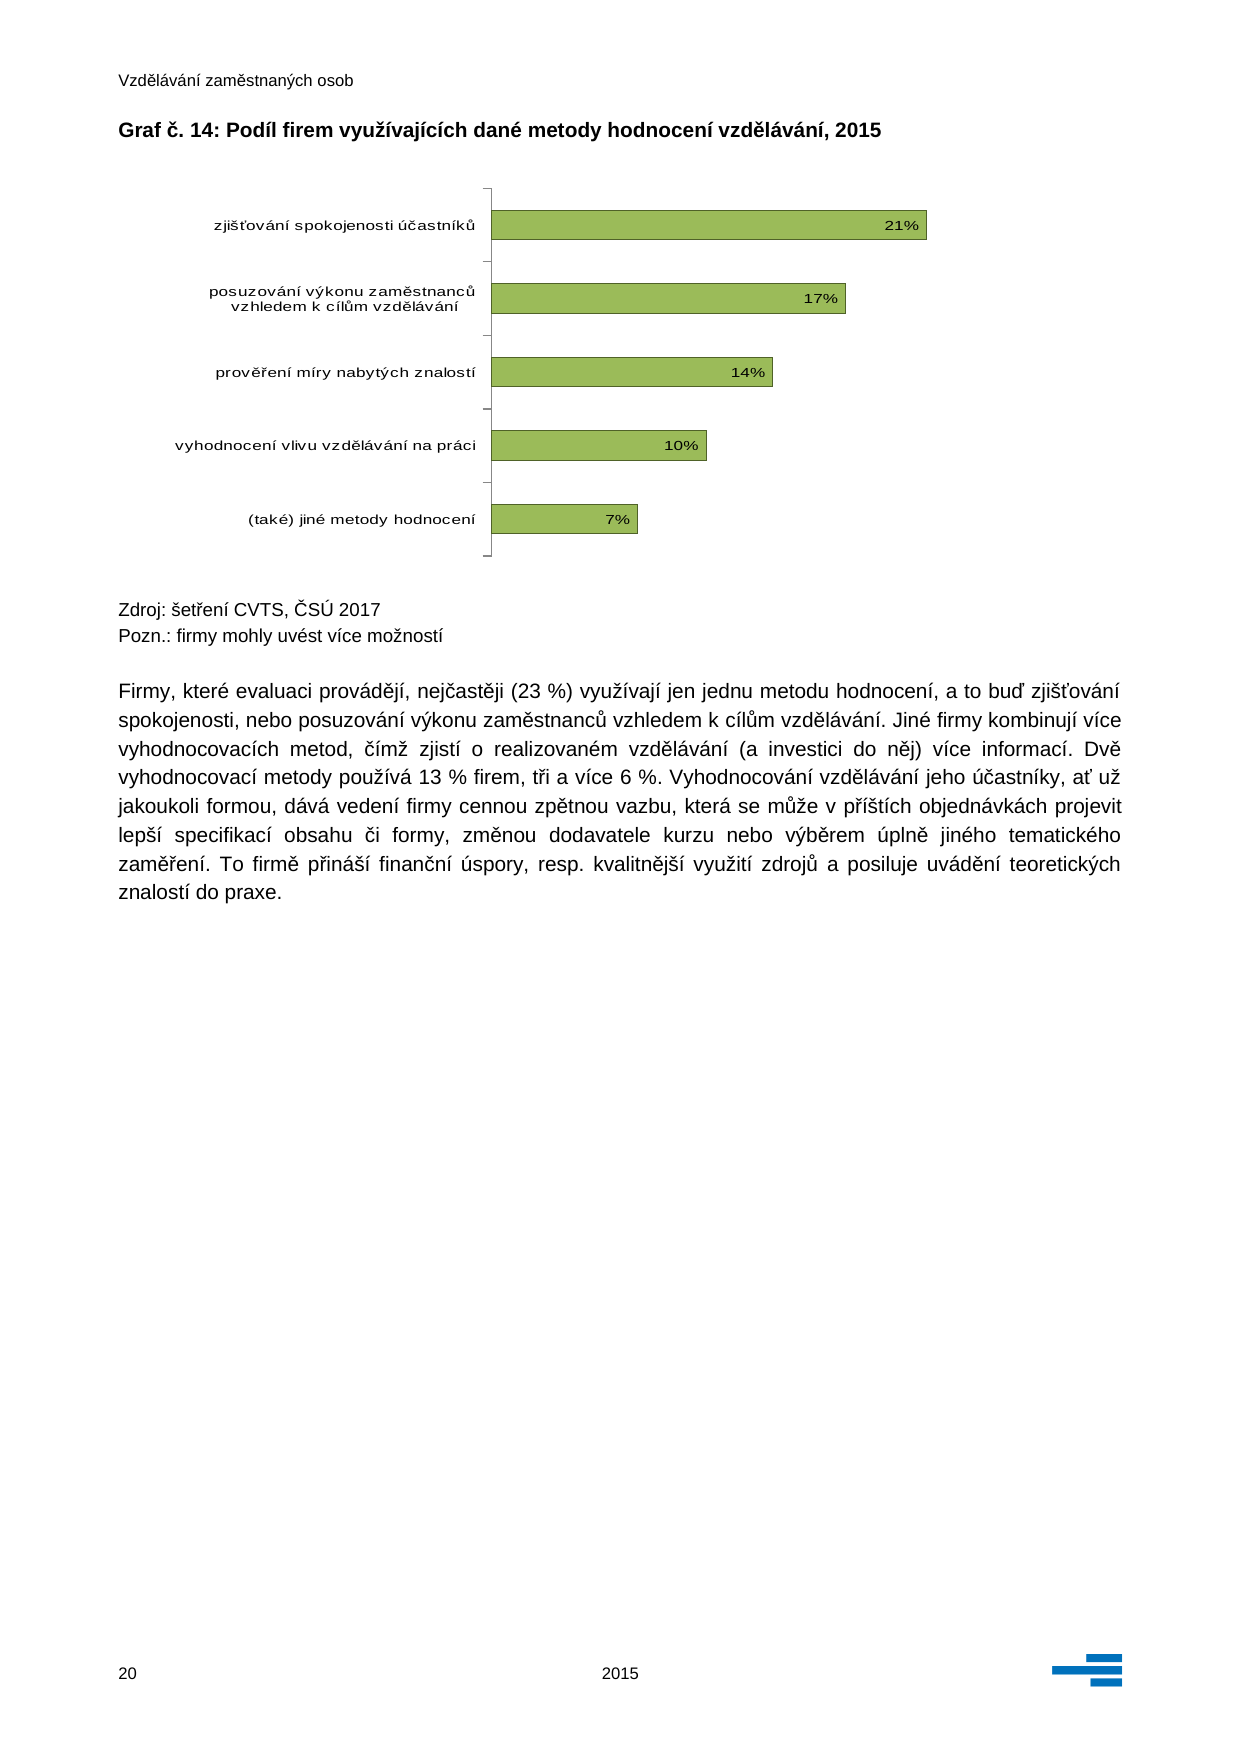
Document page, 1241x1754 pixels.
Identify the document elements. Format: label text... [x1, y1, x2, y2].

text Zdroj: šetření CVTS, ČSÚ 2017 [118, 598, 1122, 620]
picture [1051, 1653, 1123, 1687]
text Firmy, které evaluaci provádějí, nejčastěji (23 %) využívají jen jednu metodu hodnocení, a to buď zjišťování spokojenosti, nebo posuzování výkonu zaměstnanců vzhledem k cílům vzdělávání. Jiné firmy kombinují více vyhodnocovacích metod, čímž zjistí o realizovaném vzdělávání (a investici do něj) více informací. Dvě vyhodnocovací metody používá 13 % firem, tři a více 6 %. Vyhodnocování vzdělávání jeho účastníky, ať už jakoukoli formou, dává vedení firmy cennou zpětnou vazbu, která se může v příštích objednávkách projevit lepší specifikací obsahu či formy, změnou dodavatele kurzu nebo výběrem úplně jiného tematického zaměření. To firmě přináší finanční úspory, resp. kvalitnější využití zdrojů a posiluje uvádění teoretických znalostí do praxe. [118, 679, 1122, 904]
text Pozn.: firmy mohly uvést více možností [118, 624, 1122, 646]
text Graf č. 14: Podíl firem využívajících dané metody hodnocení vzdělávání, 2015 [118, 118, 1122, 142]
